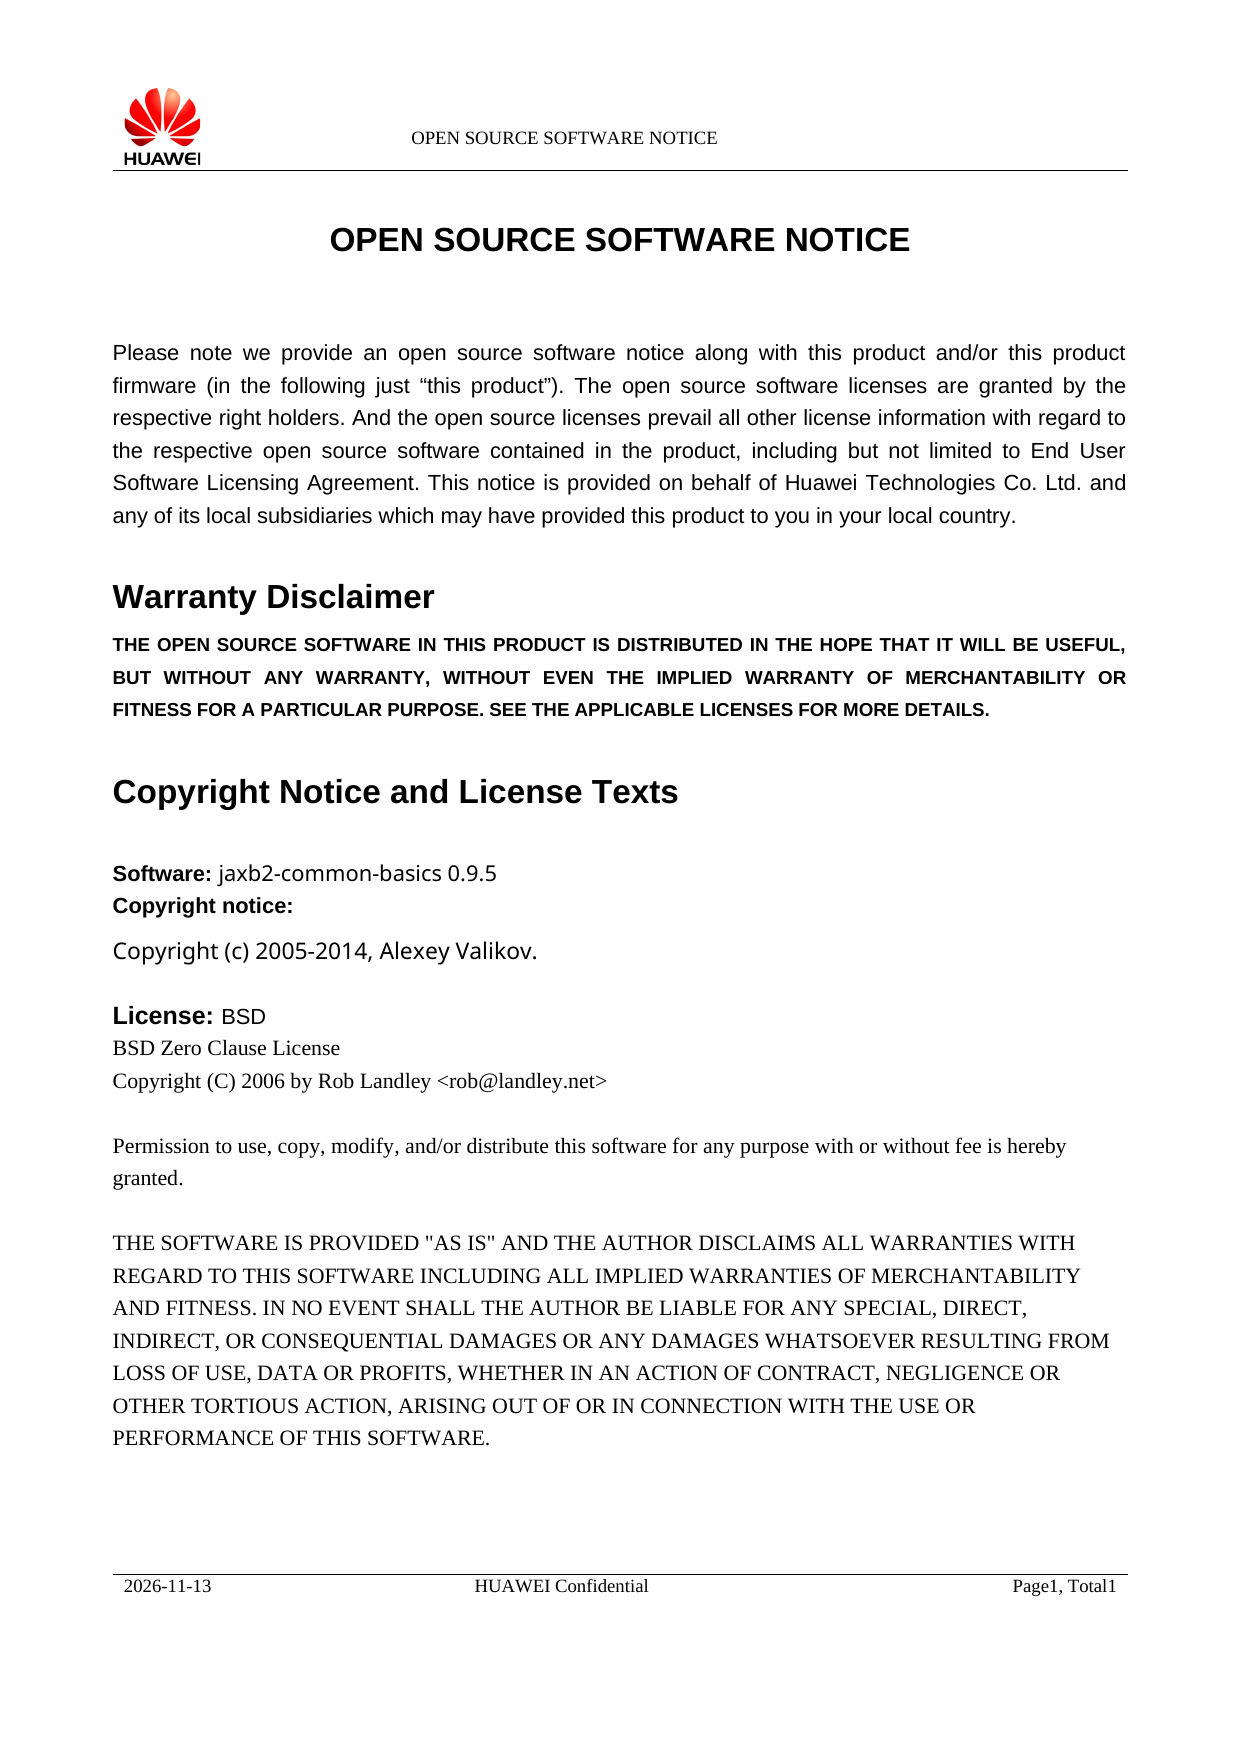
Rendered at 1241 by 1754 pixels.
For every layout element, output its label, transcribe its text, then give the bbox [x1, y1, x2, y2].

text Copyright (c) 2005-2014, Alexey Valikov. [112, 934, 1128, 999]
text Please note we provide an open source software notice along with this product and/or this product firmware (in the following just “this product”). The open source software licenses are granted by the respective right holders. And the open source licenses prevail all other license information with regard to the respective open source software contained in the product, including but not limited to End User Software Licensing Agreement. This notice is provided on behalf of Huawei Technologies Co. Ltd. and any of its local subsidiaries which may have provided this product to you in your local country. [112, 336, 1128, 531]
picture [124, 88, 201, 165]
text Copyright Notice and License Texts [112, 759, 1128, 824]
title Software: jaxb2-common-basics 0.9.5 [112, 856, 1128, 889]
text Copyright notice: [112, 889, 1128, 921]
text BSD Zero Clause License Copyright (C) 2006 by Rob Landley <rob@landley.net> Permission to use, copy, modify, and/or distribute this software for any purpose with or without fee is hereby granted. THE SOFTWARE IS PROVIDED "AS IS" AND THE AUTHOR DISCLAIMS ALL WARRANTIES WITH REGARD TO THIS SOFTWARE INCLUDING ALL IMPLIED WARRANTIES OF MERCHANTABILITY AND FITNESS. IN NO EVENT SHALL THE AUTHOR BE LIABLE FOR ANY SPECIAL, DIRECT, INDIRECT, OR CONSEQUENTIAL DAMAGES OR ANY DAMAGES WHATSOEVER RESULTING FROM LOSS OF USE, DATA OR PROFITS, WHETHER IN AN ACTION OF CONTRACT, NEGLIGENCE OR OTHER TORTIOUS ACTION, ARISING OUT OF OR IN CONNECTION WITH THE USE OR PERFORMANCE OF THIS SOFTWARE. [112, 1031, 1128, 1486]
text License: BSD [112, 999, 1128, 1031]
text OPEN SOURCE SOFTWARE NOTICE [112, 206, 1128, 271]
text Warranty Disclaimer [112, 564, 1128, 629]
text The open source software in this product is distributed in the hope that it will be useful, but WITHOUT ANY WARRANTY, without even the implied warranty of MERCHANTABILITY or FITNESS FOR A PARTICULAR PURPOSE. See the applicable licenses for more details. [112, 629, 1128, 726]
